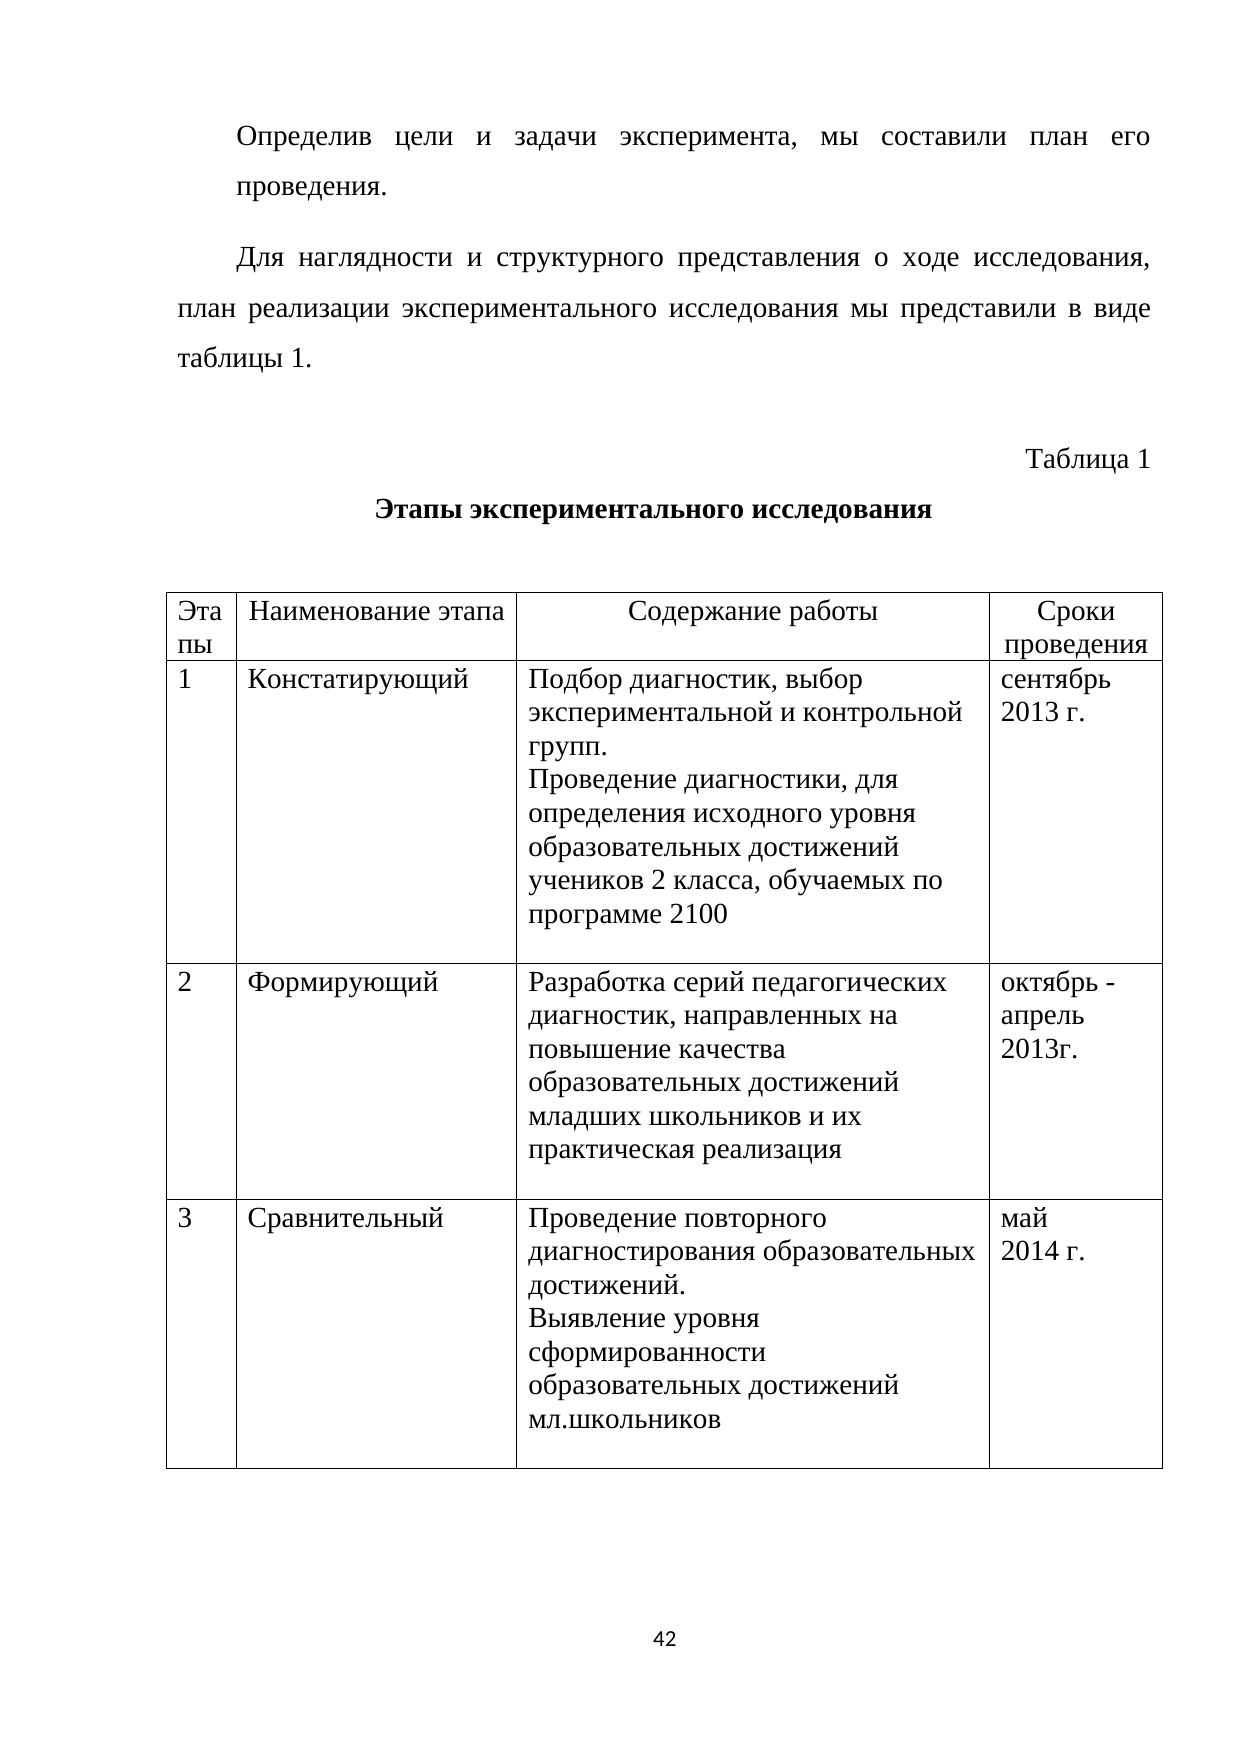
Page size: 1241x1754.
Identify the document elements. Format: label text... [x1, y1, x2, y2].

table_cell 3 [167, 1200, 236, 1468]
table_header Содержание работы [517, 593, 989, 660]
table_header Наименование этапа [237, 593, 516, 660]
table_cell Подбор диагностик, выбор экспериментальной и контрольной групп. Проведение диагностики, для определения исходного уровня образовательных достижений учеников 2 класса, обучаемых по программе 2100 [517, 661, 989, 963]
table_cell 2 [167, 964, 236, 1199]
list Таблица 1 [252, 441, 1152, 474]
table_cell Констатирующий [237, 661, 516, 963]
text Для наглядности и структурного представления о ходе исследования, план реализации экспериментального исследования мы представили в виде таблицы 1. [177, 239, 1152, 374]
table_header Этапы [167, 593, 236, 660]
table_header Сроки проведения [990, 593, 1162, 660]
list Этапы экспериментального исследования [177, 491, 1152, 525]
table_cell Проведение повторного диагностирования образовательных достижений. Выявление уровня сформированности образовательных достижений мл.школьников [517, 1200, 989, 1468]
table_cell октябрь -апрель 2013г. [990, 964, 1162, 1199]
table_cell Формирующий [237, 964, 516, 1199]
table_cell Разработка серий педагогических диагностик, направленных на повышение качества образовательных достижений младших школьников и их практическая реализация [517, 964, 989, 1199]
table_cell Сравнительный [237, 1200, 516, 1468]
table_cell май 2014 г. [990, 1200, 1162, 1468]
table_cell сентябрь 2013 г. [990, 661, 1162, 963]
text Определив цели и задачи эксперимента, мы составили план его проведения. [236, 118, 1152, 202]
table_cell 1 [167, 661, 236, 963]
